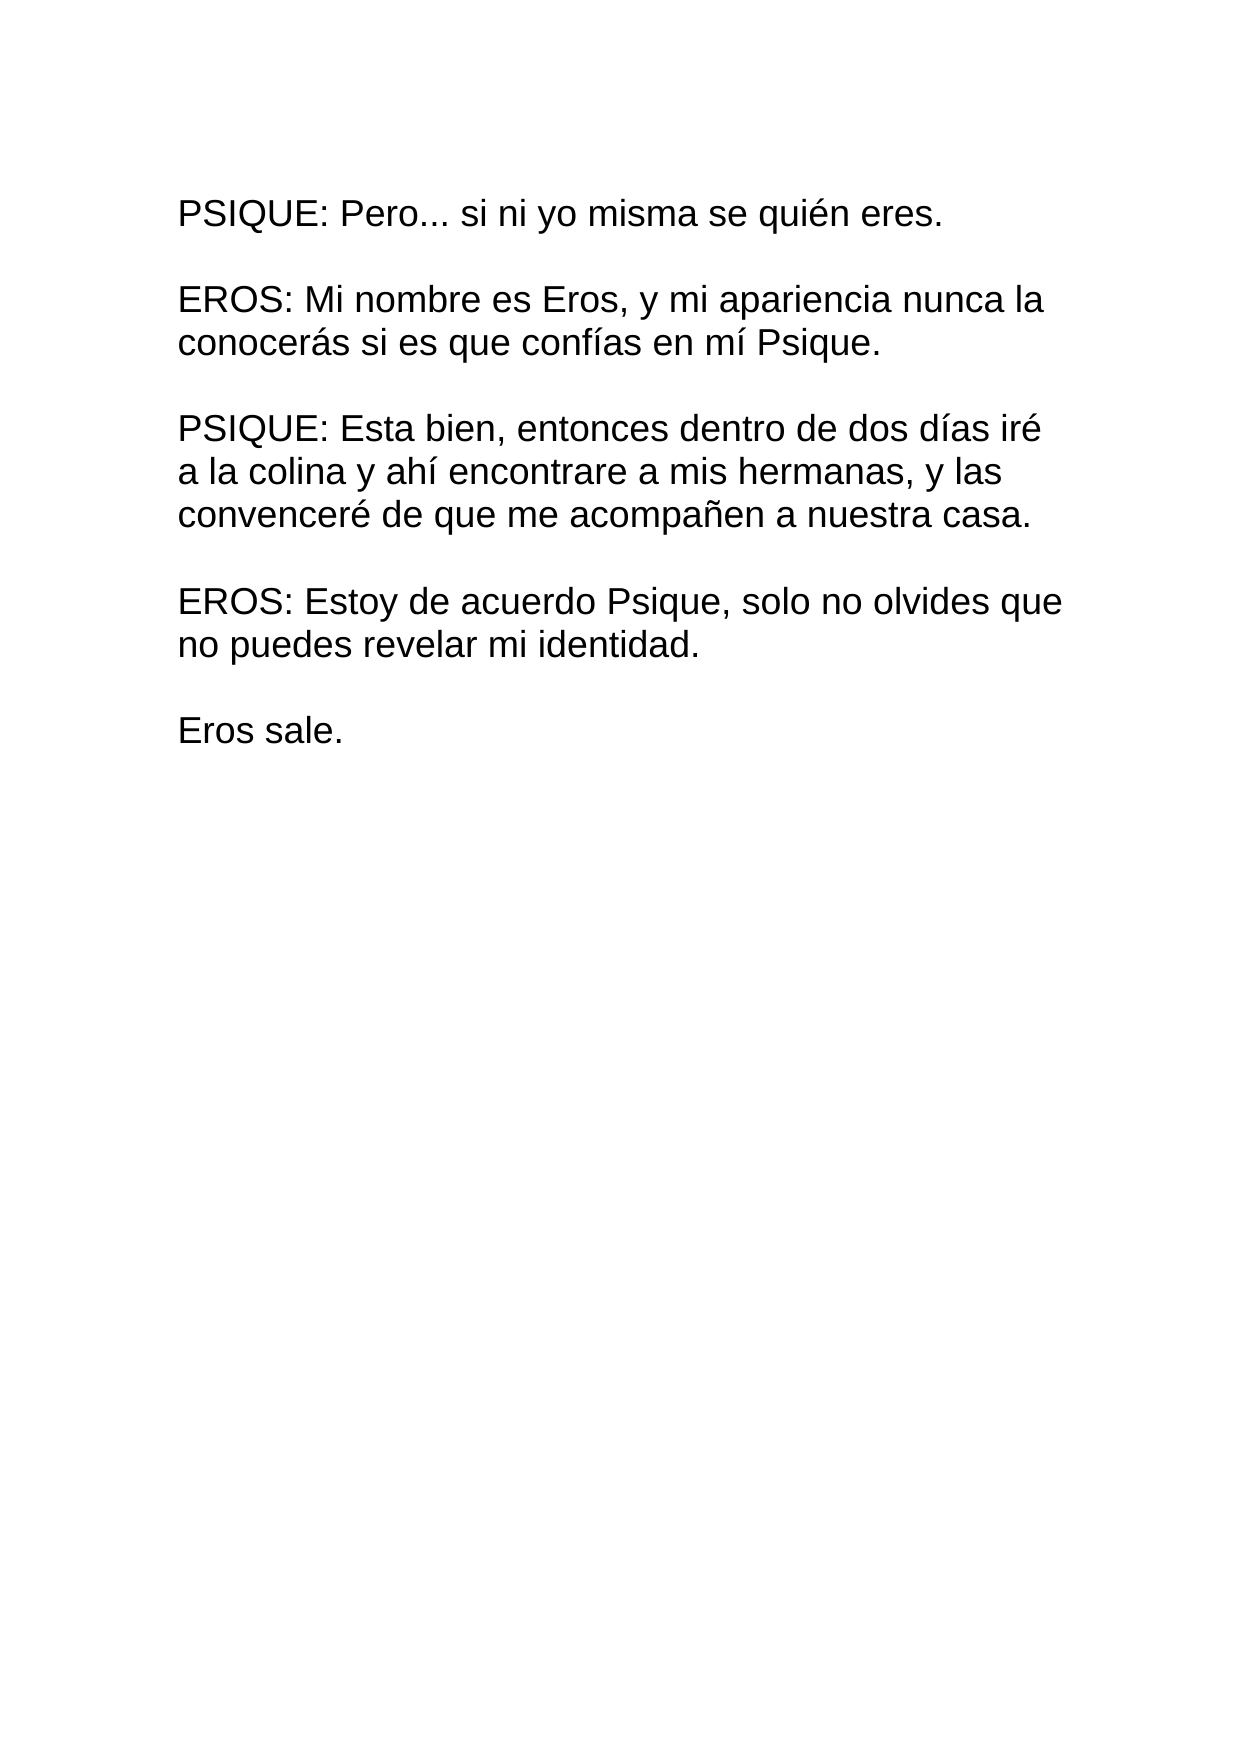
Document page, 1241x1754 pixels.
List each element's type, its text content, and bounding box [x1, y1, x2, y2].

text Eros sale. [177, 708, 1063, 751]
text PSIQUE: Pero... si ni yo misma se quién eres. [177, 191, 1063, 234]
text EROS: Mi nombre es Eros, y mi apariencia nunca la conocerás si es que confías en mí Psique. [177, 277, 1063, 363]
text PSIQUE: Esta bien, entonces dentro de dos días iré a la colina y ahí encontrare a mis hermanas, y las convenceré de que me acompañen a nuestra casa. [177, 406, 1063, 536]
text EROS: Estoy de acuerdo Psique, solo no olvides que no puedes revelar mi identidad. [177, 579, 1063, 665]
